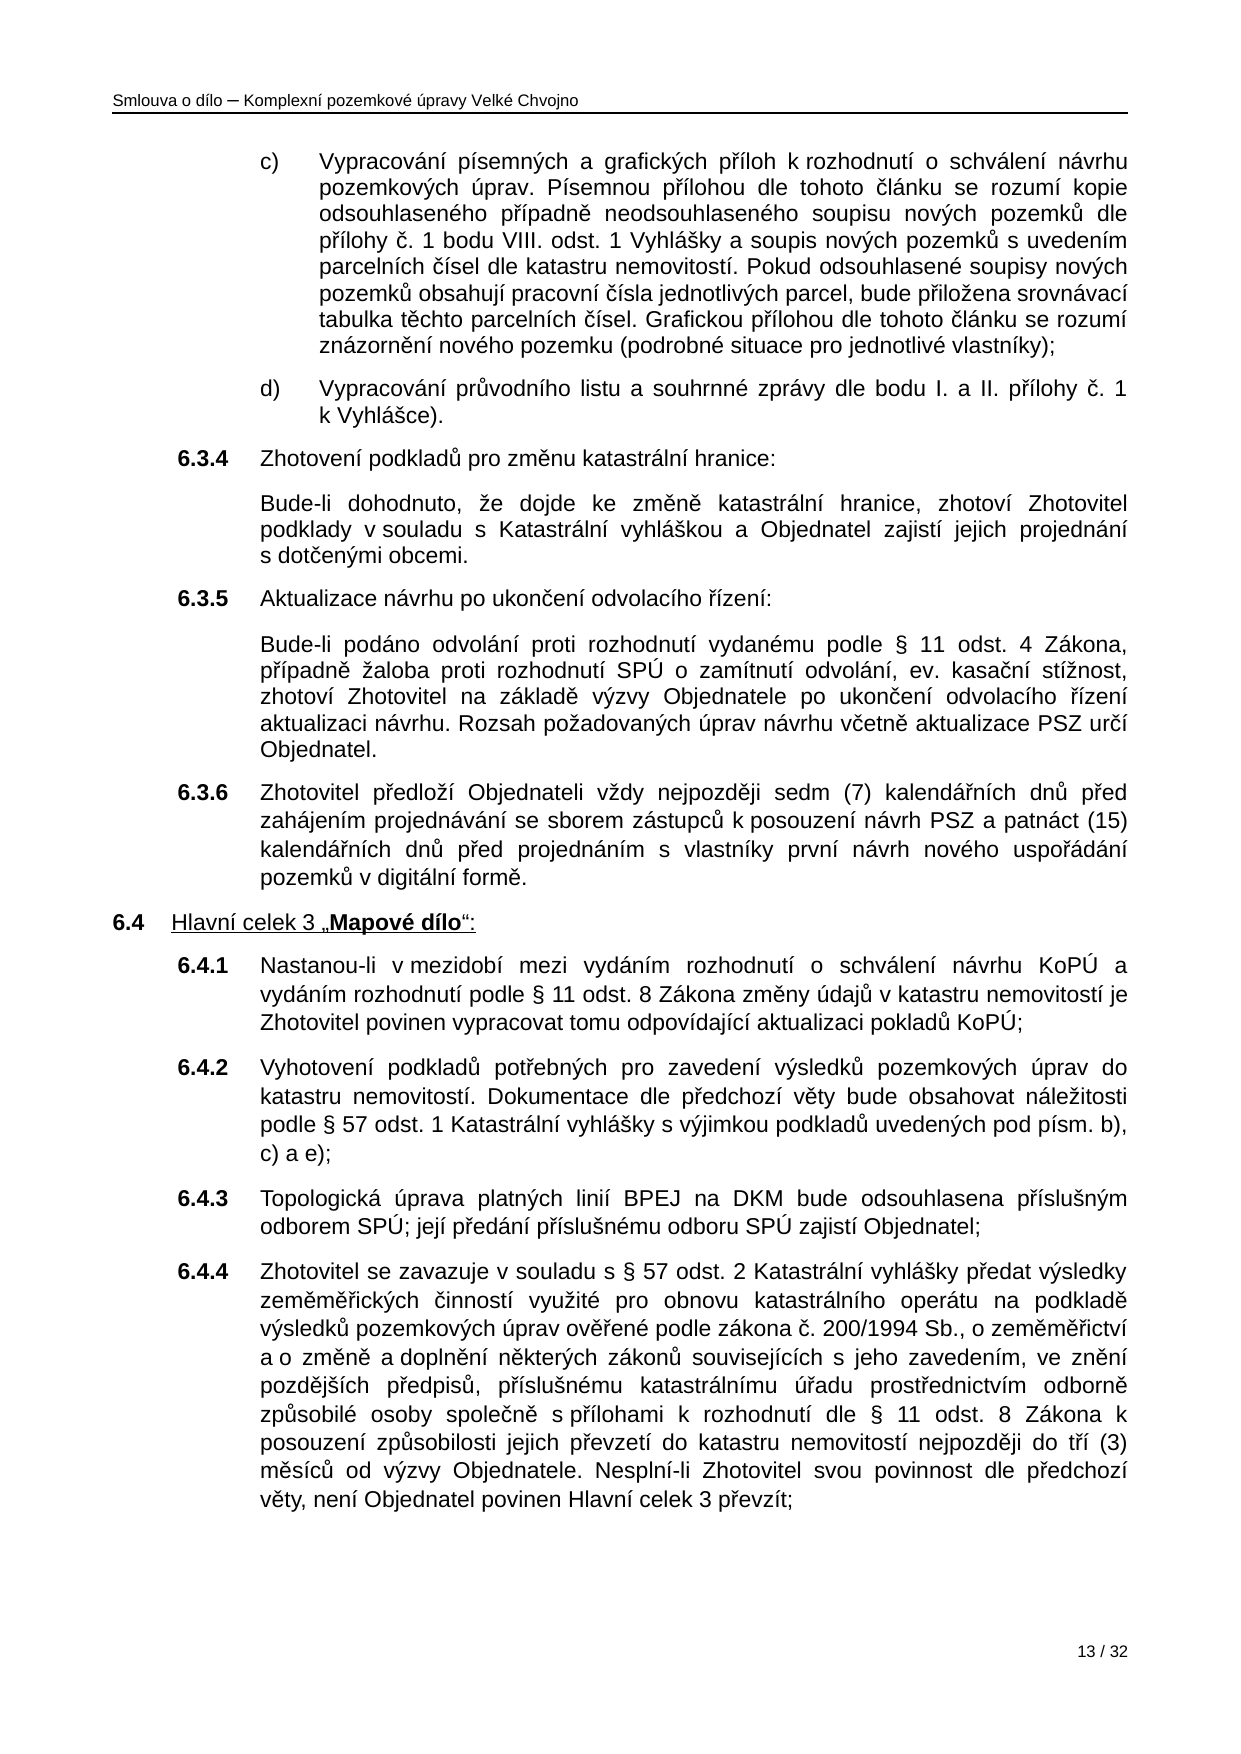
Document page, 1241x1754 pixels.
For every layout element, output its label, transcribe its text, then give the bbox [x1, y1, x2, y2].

text Zhotovitel předloží Objednateli vždy nejpozději sedm (7) kalendářních dnů před zahájením projednávání se sborem zástupců k posouzení návrh PSZ a patnáct (15) kalendářních dnů před projednáním s vlastníky první návrh nového uspořádání pozemků v digitální formě. [177, 779, 1128, 891]
list Bude-li dohodnuto, že dojde ke změně katastrální hranice, zhotoví Zhotovitel podklady v souladu s Katastrální vyhláškou a Objednatel zajistí jejich projednání s dotčenými obcemi. [260, 490, 1128, 569]
text Zhotovitel se zavazuje v souladu s § 57 odst. 2 Katastrální vyhlášky předat výsledky zeměměřických činností využité pro obnovu katastrálního operátu na podkladě výsledků pozemkových úprav ověřené podle zákona č. 200/1994 Sb., o zeměměřictví a o změně a doplnění některých zákonů souvisejících s jeho zavedením, ve znění pozdějších předpisů, příslušnému katastrálnímu úřadu prostřednictvím odborně způsobilé osoby společně s přílohami k rozhodnutí dle § 11 odst. 8 Zákona k posouzení způsobilosti jejich převzetí do katastru nemovitostí nejpozději do tří (3) měsíců od výzvy Objednatele. Nesplní-li Zhotovitel svou povinnost dle předchozí věty, není Objednatel povinen Hlavní celek 3 převzít; [177, 1258, 1128, 1512]
text Nastanou-li v mezidobí mezi vydáním rozhodnutí o schválení návrhu KoPÚ a vydáním rozhodnutí podle § 11 odst. 8 Zákona změny údajů v katastru nemovitostí je Zhotovitel povinen vypracovat tomu odpovídající aktualizaci pokladů KoPÚ; [177, 952, 1128, 1036]
text Aktualizace návrhu po ukončení odvolacího řízení: [177, 585, 1128, 612]
text Topologická úprava platných linií BPEJ na DKM bude odsouhlasena příslušným odborem SPÚ; její předání příslušnému odboru SPÚ zajistí Objednatel; [177, 1185, 1128, 1239]
list Vypracování písemných a grafických příloh k rozhodnutí o schválení návrhu pozemkových úprav. Písemnou přílohou dle tohoto článku se rozumí kopie odsouhlaseného případně neodsouhlaseného soupisu nových pozemků dle přílohy č. 1 bodu VIII. odst. 1 Vyhlášky a soupis nových pozemků s uvedením parcelních čísel dle katastru nemovitostí. Pokud odsouhlasené soupisy nových pozemků obsahují pracovní čísla jednotlivých parcel, bude přiložena srovnávací tabulka těchto parcelních čísel. Grafickou přílohou dle tohoto článku se rozumí znázornění nového pozemku (podrobné situace pro jednotlivé vlastníky); [260, 148, 1128, 358]
text Zhotovení podkladů pro změnu katastrální hranice: [177, 444, 1128, 471]
list Vypracování průvodního listu a souhrnné zprávy dle bodu I. a II. přílohy č. 1 k Vyhlášce). [260, 375, 1128, 428]
text Vyhotovení podkladů potřebných pro zavedení výsledků pozemkových úprav do katastru nemovitostí. Dokumentace dle předchozí věty bude obsahovat náležitosti podle § 57 odst. 1 Katastrální vyhlášky s výjimkou podkladů uvedených pod písm. b), c) a e); [177, 1054, 1128, 1166]
list Bude-li podáno odvolání proti rozhodnutí vydanému podle § 11 odst. 4 Zákona, případně žaloba proti rozhodnutí SPÚ o zamítnutí odvolání, ev. kasační stížnost, zhotoví Zhotovitel na základě výzvy Objednatele po ukončení odvolacího řízení aktualizaci návrhu. Rozsah požadovaných úprav návrhu včetně aktualizace PSZ určí Objednatel. [260, 631, 1128, 762]
text Hlavní celek 3 „Mapové dílo“: [112, 909, 1128, 936]
